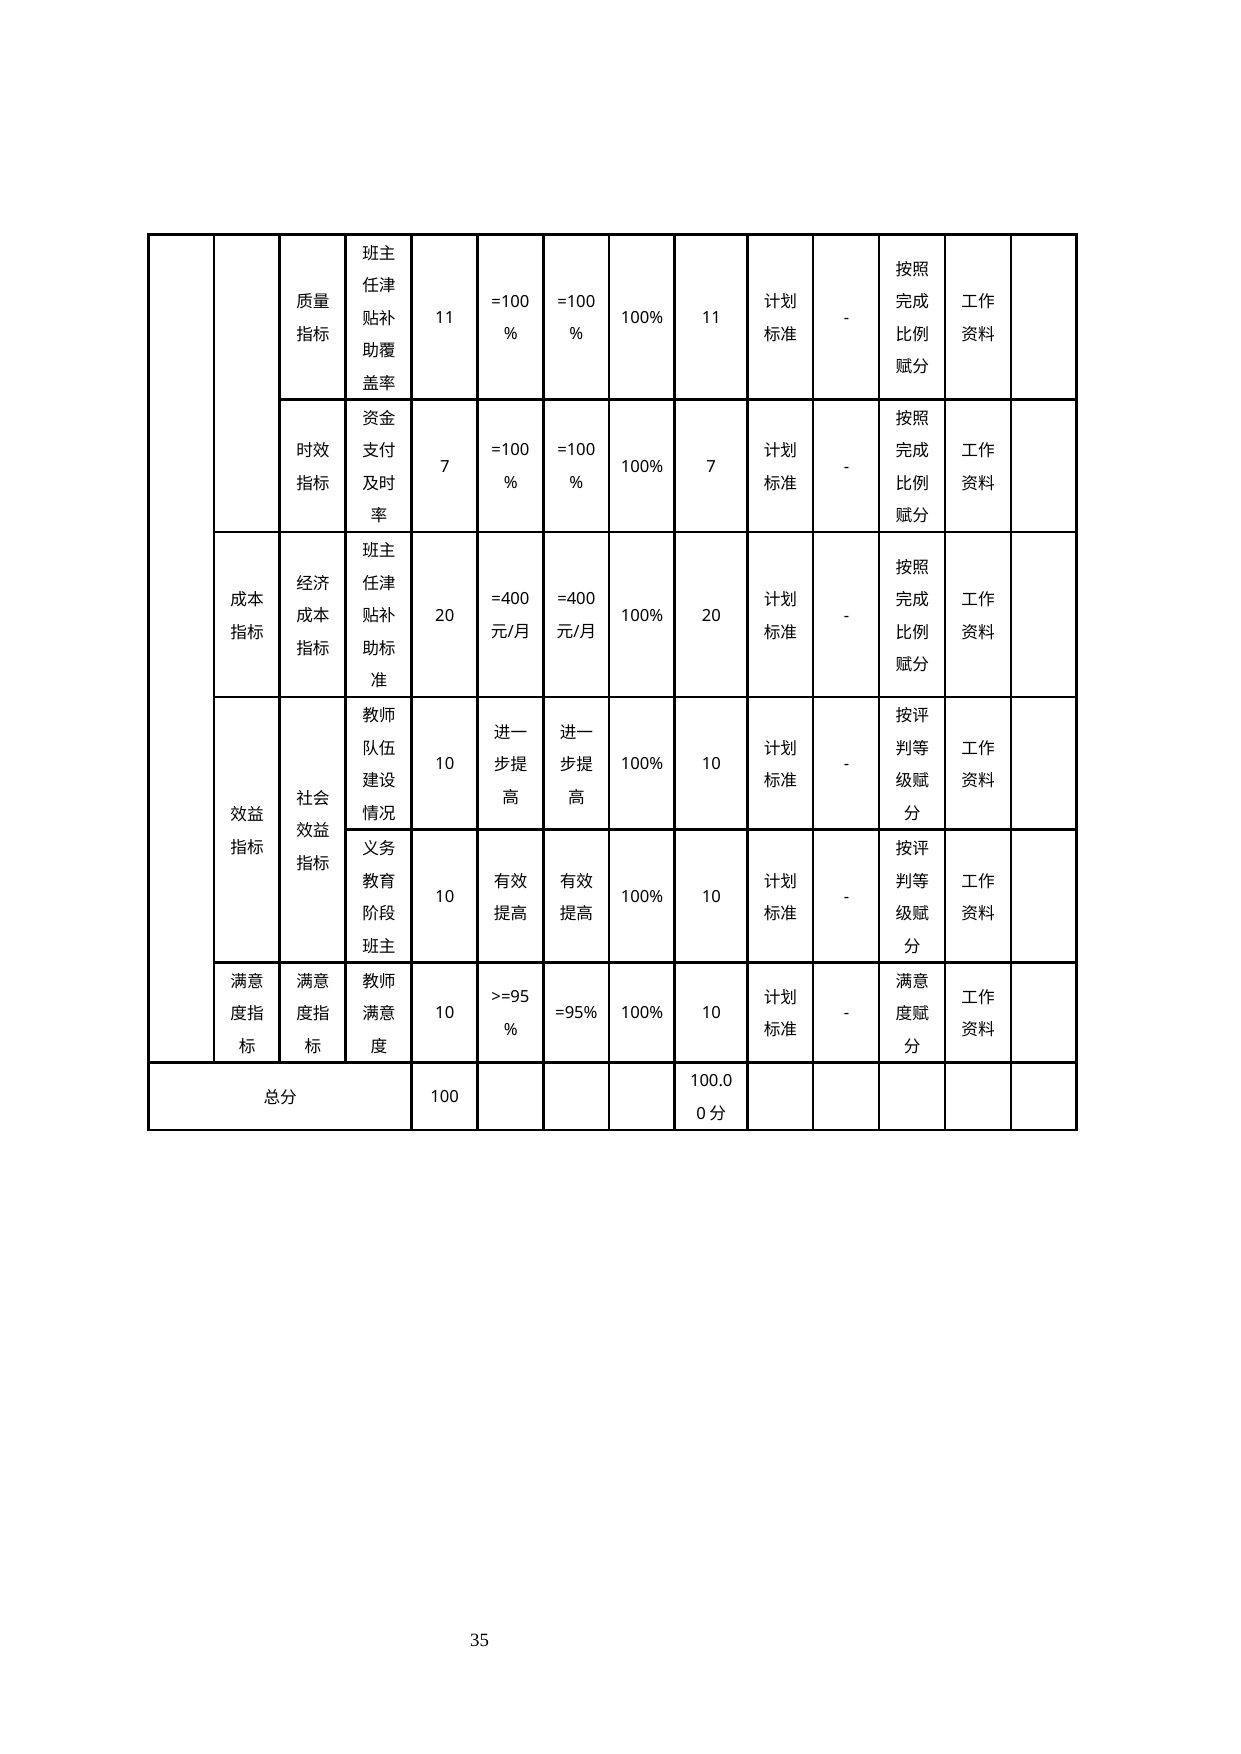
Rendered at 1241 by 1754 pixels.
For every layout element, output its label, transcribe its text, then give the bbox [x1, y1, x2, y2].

table_cell =400元/月 [479, 533, 542, 696]
table_cell 100% [610, 698, 673, 828]
table_cell 总分 [150, 1064, 410, 1129]
table_cell - [814, 698, 878, 828]
table_cell 效益指标 [215, 698, 278, 961]
table_cell 满意度指标 [281, 964, 344, 1061]
table_cell 11 [676, 236, 746, 398]
table_cell 10 [676, 964, 746, 1061]
table_cell 工作资料 [946, 698, 1010, 828]
table_cell [749, 1064, 812, 1129]
table_cell [946, 1064, 1010, 1129]
table_cell 按评判等级赋分 [880, 698, 944, 828]
table_cell =100% [545, 236, 608, 398]
table_cell 计划标准 [749, 401, 812, 531]
table_cell [1012, 964, 1075, 1061]
table_cell 进一步提高 [545, 698, 608, 828]
table_cell 7 [676, 401, 746, 531]
table_cell 11 [413, 236, 476, 398]
table_cell [1012, 698, 1075, 828]
table_cell 10 [413, 831, 476, 961]
table_cell [1012, 401, 1075, 531]
table_cell [479, 1064, 542, 1129]
table_cell 计划标准 [749, 236, 812, 398]
table_cell - [814, 401, 878, 531]
table_cell 按评判等级赋分 [880, 831, 944, 961]
table_cell 进一步提高 [479, 698, 542, 828]
table_cell 满意度赋分 [880, 964, 944, 1061]
table_cell 100% [610, 831, 673, 961]
table_cell 100 [413, 1064, 476, 1129]
table_cell 工作资料 [946, 401, 1010, 531]
table_cell 工作资料 [946, 831, 1010, 961]
table_cell - [814, 831, 878, 961]
table_cell =100% [479, 401, 542, 531]
table_cell 教师队伍建设情况 [347, 698, 410, 828]
table_cell 质量指标 [281, 236, 344, 398]
table_cell 20 [676, 533, 746, 696]
table_cell - [814, 236, 878, 398]
table_cell =100% [479, 236, 542, 398]
table_cell 100% [610, 533, 673, 696]
table_cell 10 [676, 831, 746, 961]
table_cell - [814, 964, 878, 1061]
table_cell 资金支付及时率 [347, 401, 410, 531]
table_cell 成本指标 [215, 533, 278, 696]
table_cell =95% [545, 964, 608, 1061]
table_cell [1012, 236, 1075, 398]
table_cell >=95% [479, 964, 542, 1061]
table_cell 班主任津贴补助标准 [347, 533, 410, 696]
table_cell 经济成本指标 [281, 533, 344, 696]
table_cell 7 [413, 401, 476, 531]
table_cell 时效指标 [281, 401, 344, 531]
table_cell 20 [413, 533, 476, 696]
table_cell 按照完成比例赋分 [880, 401, 944, 531]
table_cell 10 [676, 698, 746, 828]
table_cell [1012, 831, 1075, 961]
table_cell [545, 1064, 608, 1129]
table_cell 按照完成比例赋分 [880, 236, 944, 398]
table_cell 按照完成比例赋分 [880, 533, 944, 696]
table_cell 教师满意度 [347, 964, 410, 1061]
table_cell 有效提高 [545, 831, 608, 961]
table_cell 工作资料 [946, 236, 1010, 398]
table_cell 计划标准 [749, 964, 812, 1061]
table_cell 义务教育阶段班主 [347, 831, 410, 961]
table_cell 满意度指标 [215, 964, 278, 1061]
table_cell 10 [413, 698, 476, 828]
table_cell 计划标准 [749, 831, 812, 961]
table_cell 100% [610, 236, 673, 398]
table_cell 100% [610, 964, 673, 1061]
table_cell 班主任津贴补助覆盖率 [347, 236, 410, 398]
table_cell 100% [610, 401, 673, 531]
table_cell 计划标准 [749, 698, 812, 828]
table_cell 社会效益指标 [281, 698, 344, 961]
table_cell =100% [545, 401, 608, 531]
table_cell 100.00分 [676, 1064, 746, 1129]
table_cell [610, 1064, 673, 1129]
table_cell [1012, 1064, 1075, 1129]
table_cell 计划标准 [749, 533, 812, 696]
table_cell =400元/月 [545, 533, 608, 696]
table_cell [1012, 533, 1075, 696]
table_cell [814, 1064, 878, 1129]
table_cell 工作资料 [946, 964, 1010, 1061]
table_cell 工作资料 [946, 533, 1010, 696]
table_cell [880, 1064, 944, 1129]
table_cell 有效提高 [479, 831, 542, 961]
table_cell - [814, 533, 878, 696]
table_cell 10 [413, 964, 476, 1061]
